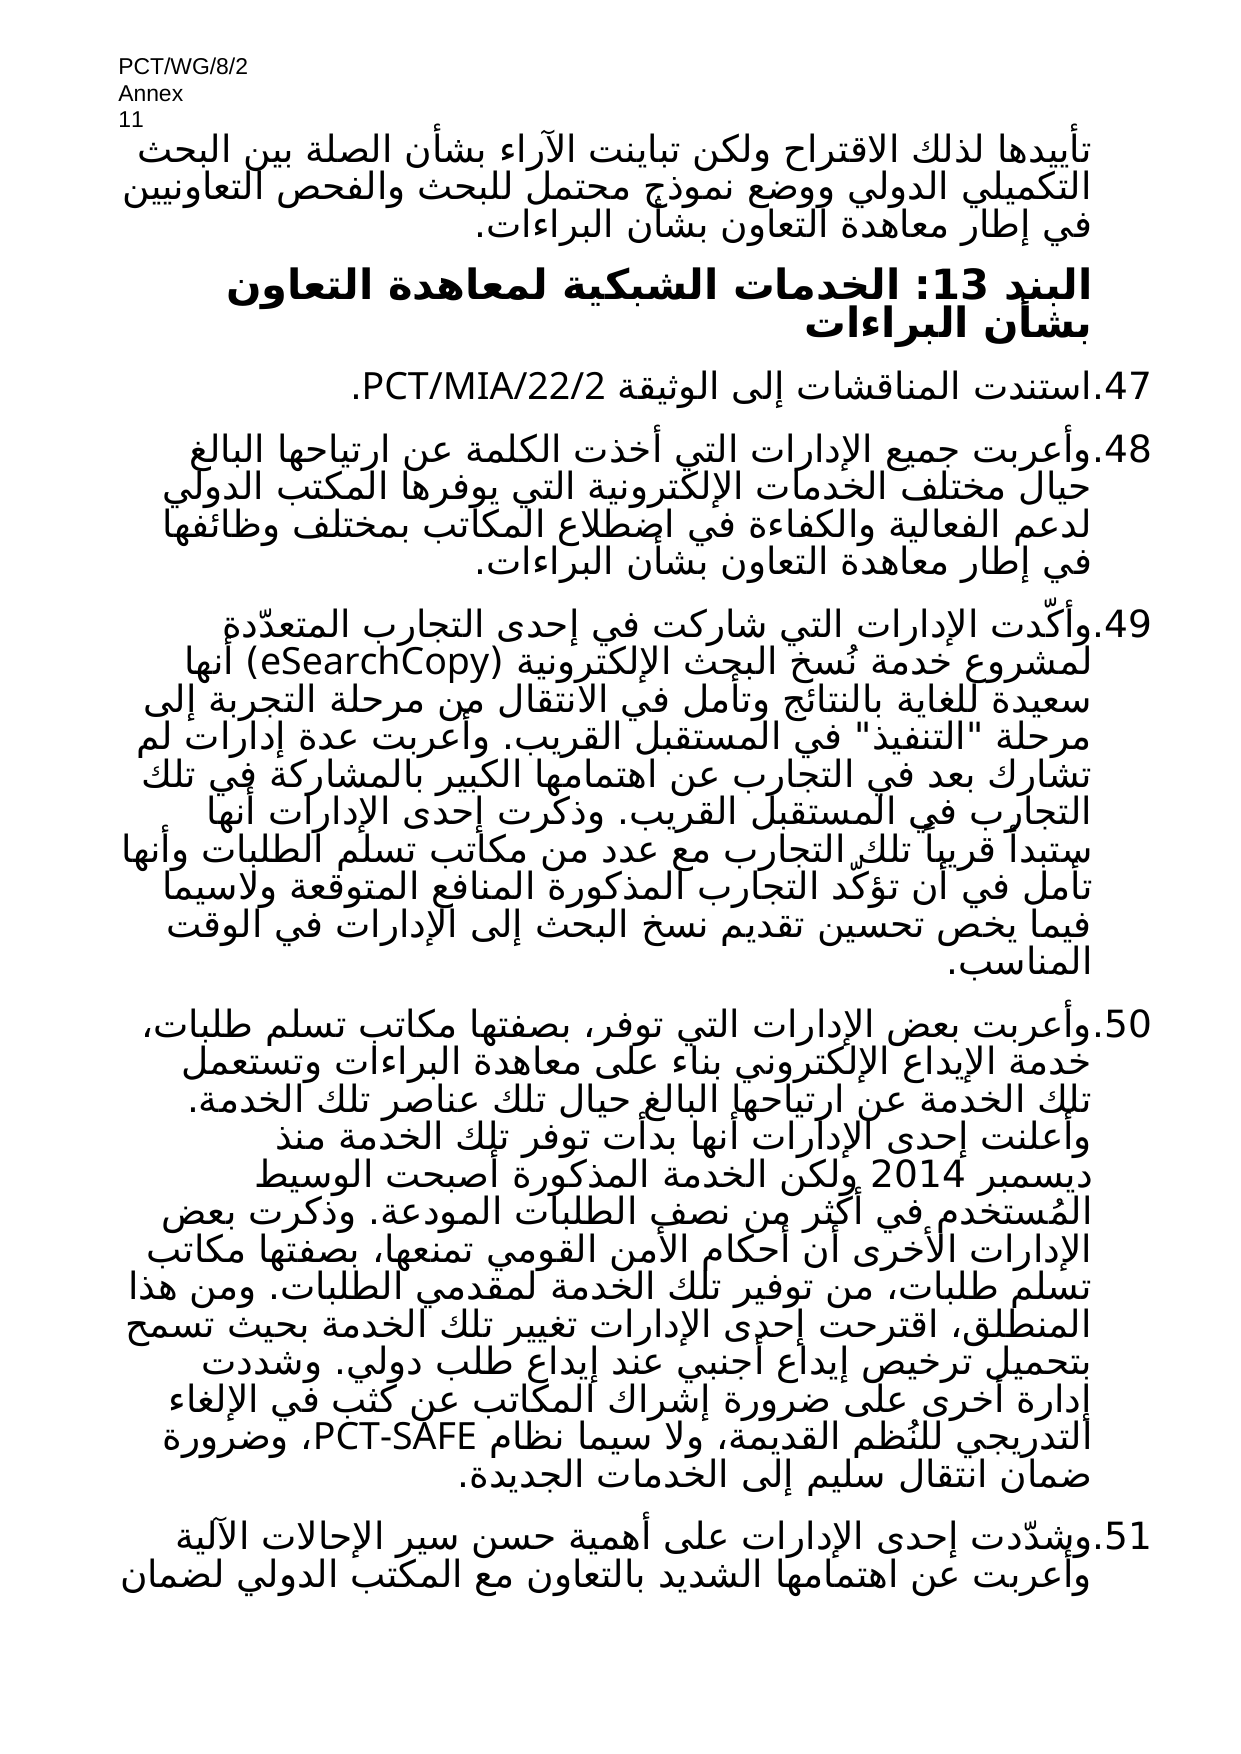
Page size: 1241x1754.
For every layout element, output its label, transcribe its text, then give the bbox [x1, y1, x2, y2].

text البند 13: الخدمات الشبكية لمعاهدة التعاون بشأن البراءات [118, 270, 1092, 345]
list وأعربت بعض الإدارات التي توفر، بصفتها مكاتب تسلم طلبات، خدمة الإيداع الإلكتروني بناء على معاهدة البراءات وتستعمل تلك الخدمة عن ارتياحها البالغ حيال تلك عناصر تلك الخدمة. وأعلنت إحدى الإدارات أنها بدأت توفر تلك الخدمة منذ ديسمبر 2014 ولكن الخدمة المذكورة أصبحت الوسيط المُستخدم في أكثر من نصف الطلبات المودعة. وذكرت بعض الإدارات الأخرى أن أحكام الأمن القومي تمنعها، بصفتها مكاتب تسلم طلبات، من توفير تلك الخدمة لمقدمي الطلبات. ومن هذا المنطلق، اقترحت إحدى الإدارات تغيير تلك الخدمة بحيث تسمح بتحميل ترخيص إيداع أجنبي عند إيداع طلب دولي. وشددت إدارة أخرى على ضرورة إشراك المكاتب عن كثب في الإلغاء التدريجي للنُظم القديمة، ولا سيما نظام PCT-SAFE، وضرورة ضمان انتقال سليم إلى الخدمات الجديدة. [118, 1007, 1093, 1495]
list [118, 132, 1093, 245]
list استندت المناقشات إلى الوثيقة PCT/MIA/22/2. [687, 370, 1093, 407]
list وأعربت جميع الإدارات التي أخذت الكلمة عن ارتياحها البالغ حيال مختلف الخدمات الإلكترونية التي يوفرها المكتب الدولي لدعم الفعالية والكفاءة في اضطلاع المكاتب بمختلف وظائفها في إطار معاهدة التعاون بشأن البراءات. [118, 432, 1093, 582]
list وأكّدت الإدارات التي شاركت في إحدى التجارب المتعدّدة لمشروع خدمة نُسخ البحث الإلكترونية (eSearchCopy) أنها سعيدة للغاية بالنتائج وتأمل في الانتقال من مرحلة التجربة إلى مرحلة "التنفيذ" في المستقبل القريب. وأعربت عدة إدارات لم تشارك بعد في التجارب عن اهتمامها الكبير بالمشاركة في تلك التجارب في المستقبل القريب. وذكرت إحدى الإدارات أنها ستبدأ قريباً تلك التجارب مع عدد من مكاتب تسلم الطلبات وأنها تأمل في أن تؤكّد التجارب المذكورة المنافع المتوقعة ولاسيما فيما يخص تحسين تقديم نسخ البحث إلى الإدارات في الوقت المناسب. [118, 607, 1093, 982]
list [118, 1520, 1093, 1595]
list استندت المناقشات إلى الوثيقة PCT/MIA/22/2. [118, 370, 703, 407]
